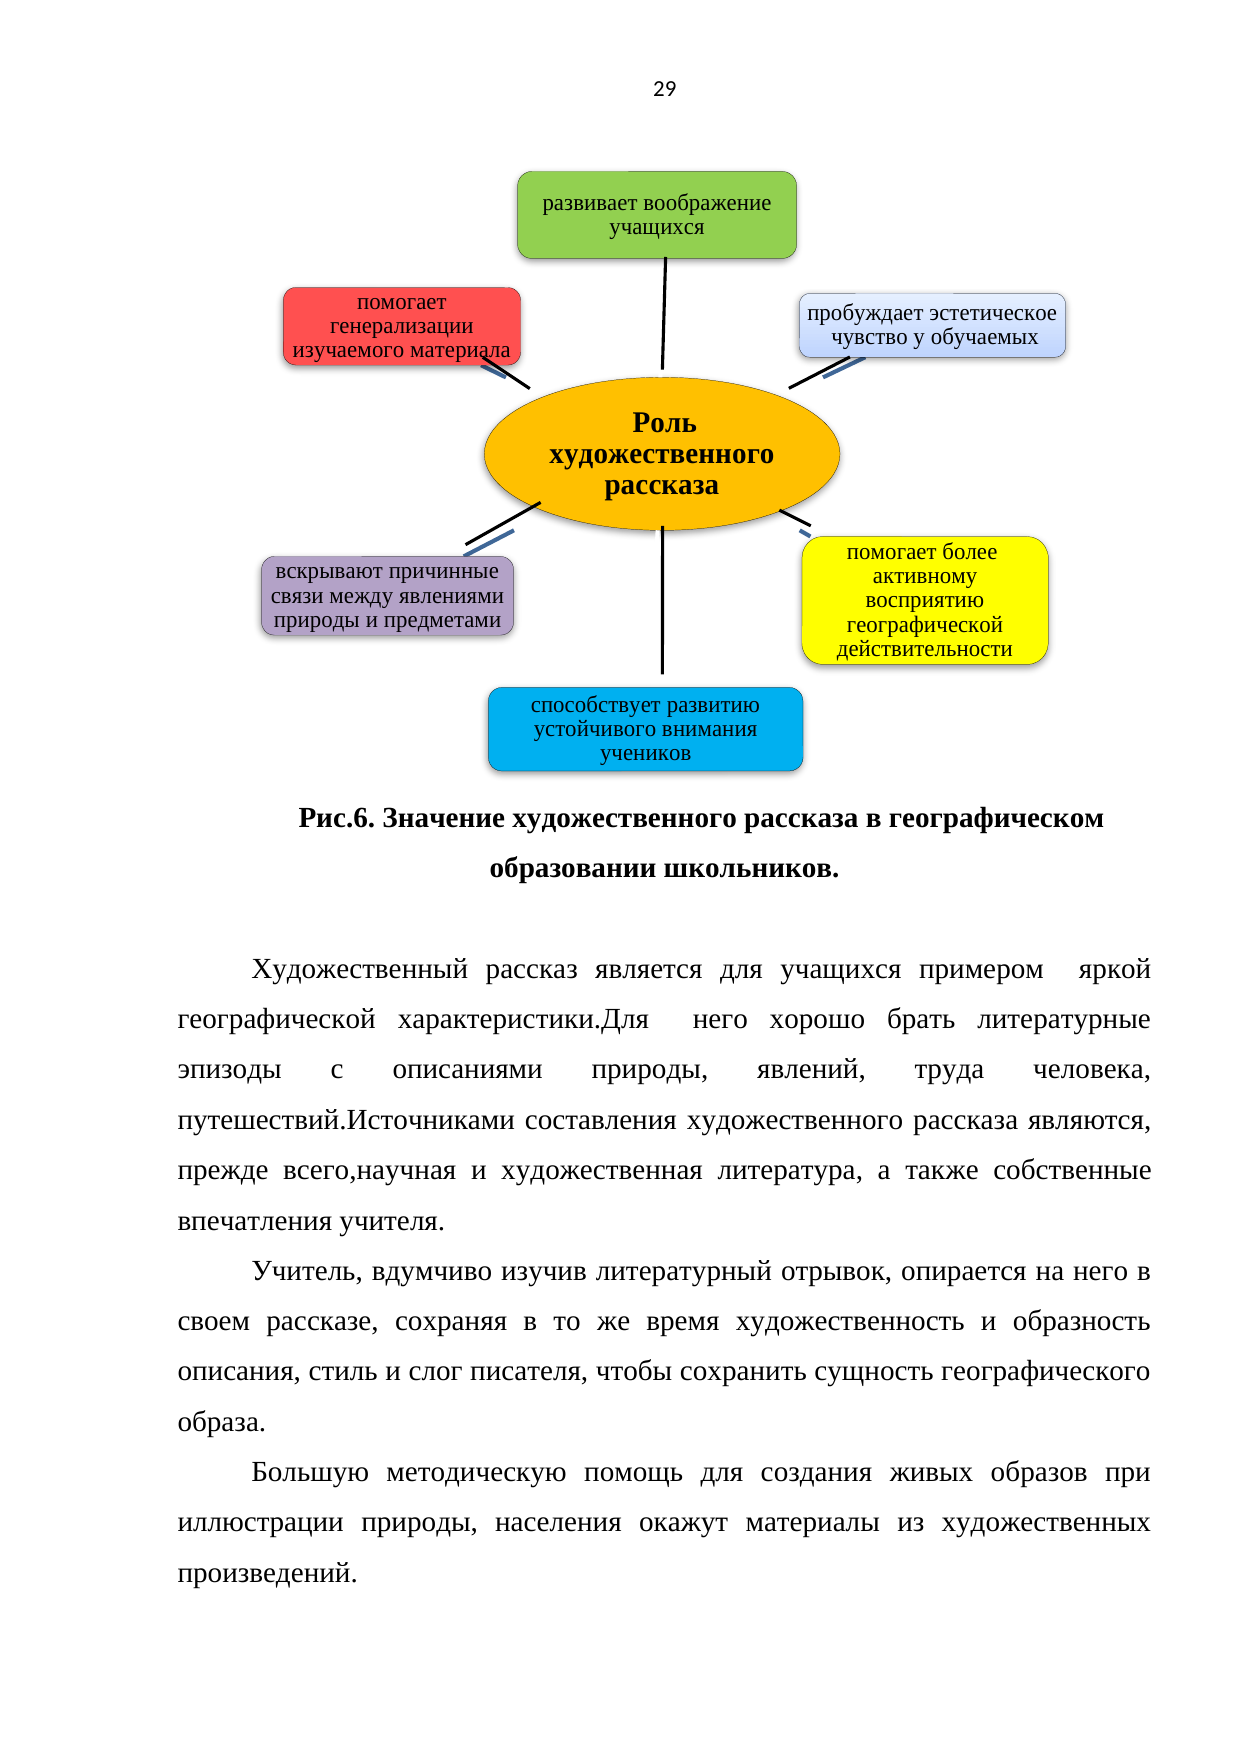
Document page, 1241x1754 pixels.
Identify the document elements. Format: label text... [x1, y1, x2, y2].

text Большую методическую помощь для создания живых образов при иллюстрации природы, населения окажут материалы из художественных произведений. [177, 1454, 1152, 1588]
text Учитель, вдумчиво изучив литературный отрывок, опирается на него в своем рассказе, сохраняя в то же время художественность и образность описания, стиль и слог писателя, чтобы сохранить сущность географического образа. [177, 1253, 1152, 1437]
text Рис.6. Значение художественного рассказа в географическом образовании школьников. [177, 800, 1152, 884]
text Художественный рассказ является для учащихся примером яркой географической характеристики.Для него хорошо брать литературные эпизоды с описаниями природы, явлений, труда человека, путешествий.Источниками составления художественного рассказа являются, прежде всего,научная и художественная литература, а также собственные впечатления учителя. [177, 951, 1152, 1236]
